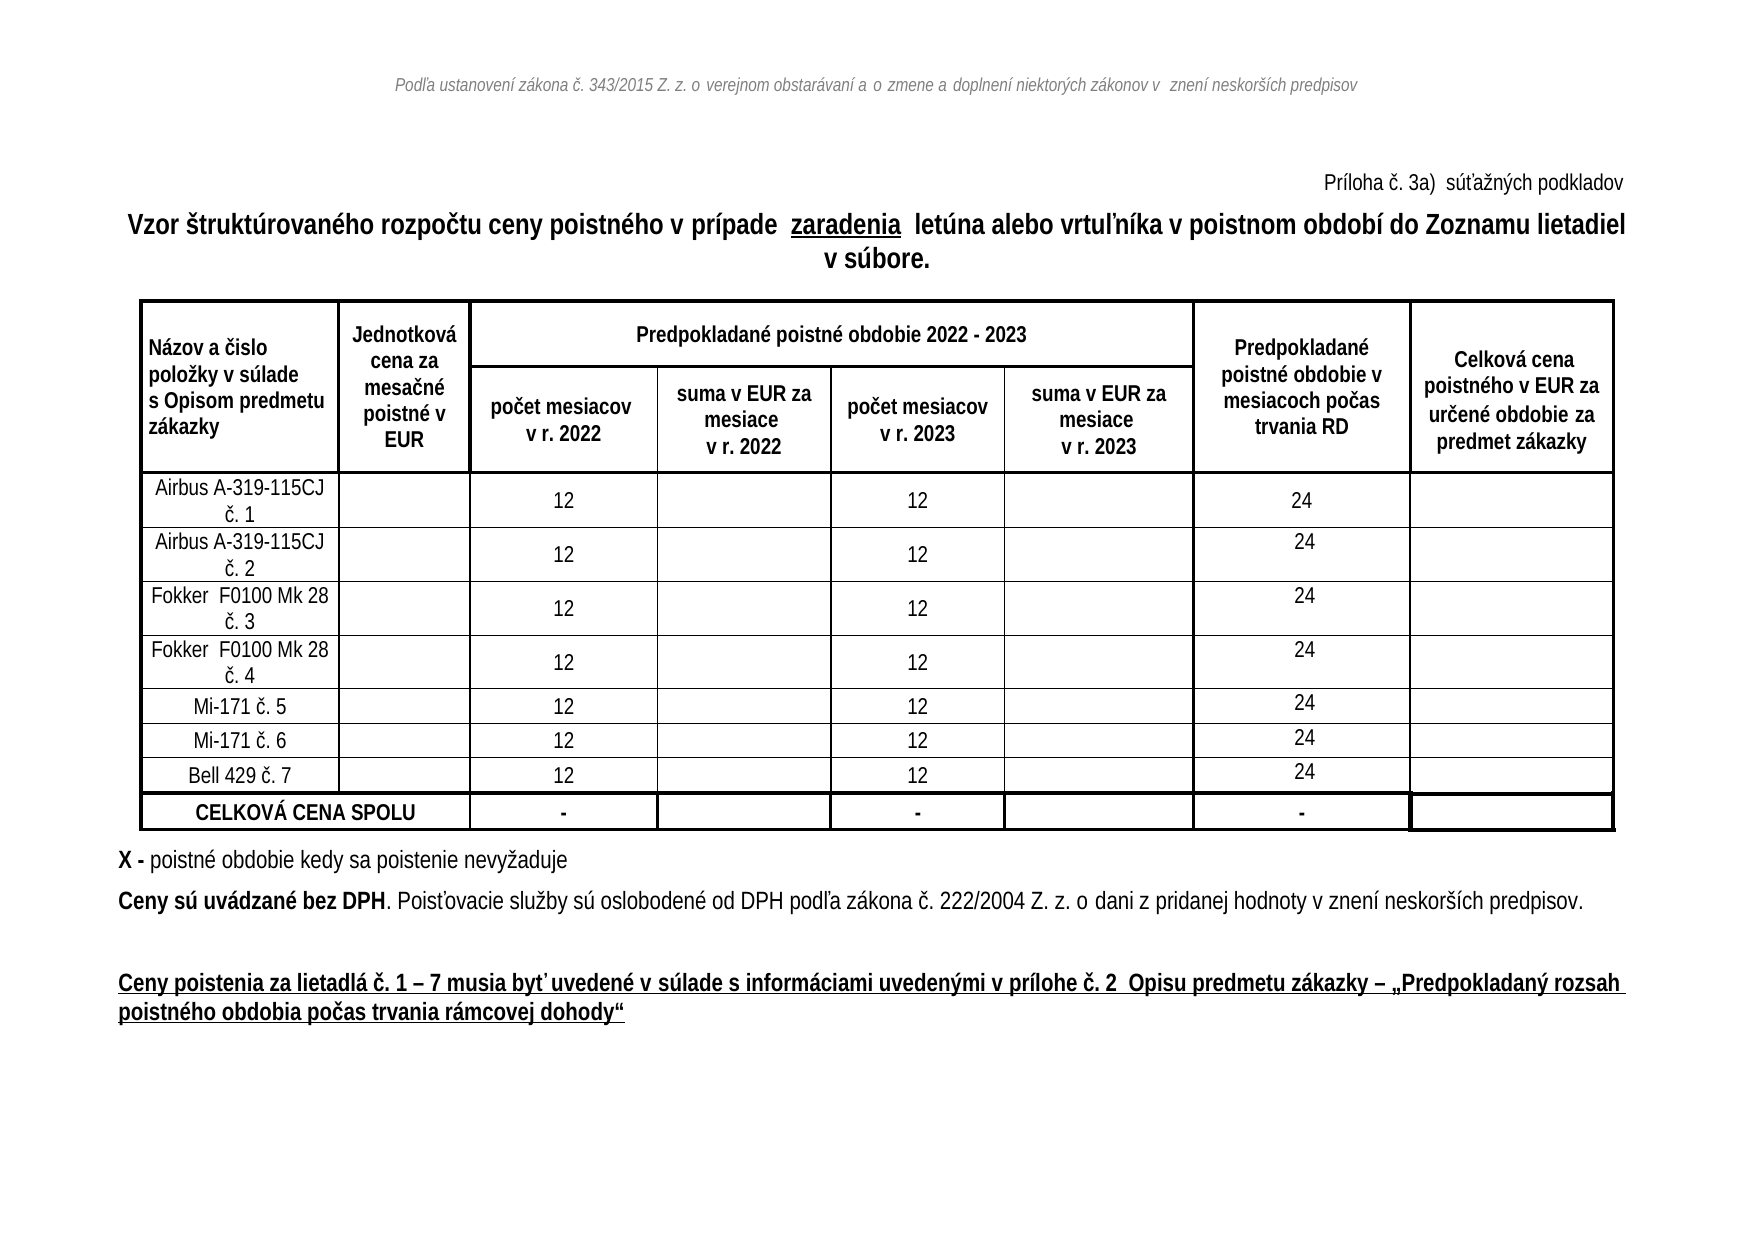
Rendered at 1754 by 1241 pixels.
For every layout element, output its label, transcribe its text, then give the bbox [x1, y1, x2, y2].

table_cell [1411, 582, 1612, 634]
table_cell 24 [1195, 724, 1409, 757]
table_cell CELKOVÁ CENA SPOLU [143, 795, 469, 827]
table_cell [658, 758, 830, 791]
table_cell [340, 474, 469, 527]
table_cell 12 [471, 582, 657, 634]
table_cell 24 [1195, 636, 1409, 688]
text Ceny sú uvádzané bez DPH. Poisťovacie služby sú oslobodené od DPH podľa zákona č. 222/2004 Z. z. o dani z pridanej hodnoty v znení neskorších predpisov. [118, 886, 1636, 914]
table_cell 24 [1195, 689, 1409, 723]
table_cell Mi-171 č. 6 [143, 724, 338, 757]
table_cell suma v EUR za mesiace v r. 2023 [1005, 368, 1192, 471]
table_cell Fokker F0100 Mk 28 č. 3 [143, 582, 338, 634]
table_cell 12 [832, 724, 1004, 757]
table_cell 12 [471, 758, 657, 791]
table_cell [340, 724, 469, 757]
table_cell [1413, 796, 1611, 827]
text Vzor štruktúrovaného rozpočtu ceny poistného v prípade zaradenia letúna alebo vrtuľníka v poistnom období do Zoznamu lietadiel v súbore. [118, 207, 1636, 274]
table_cell [1005, 582, 1192, 634]
table_cell [658, 474, 830, 527]
table_cell [658, 689, 830, 723]
table_cell [658, 636, 830, 688]
table_cell - [471, 795, 656, 827]
table_cell [1411, 528, 1612, 581]
table_cell [340, 582, 469, 634]
table_cell [340, 758, 469, 791]
table_cell [1411, 724, 1612, 757]
table_cell Airbus A-319-115CJ č. 1 [143, 474, 338, 527]
table_header Celková cena poistného v EUR za určené obdobie za predmet zákazky [1412, 303, 1612, 471]
table_cell [1005, 724, 1192, 757]
table_cell [658, 724, 830, 757]
table_header Názov a čislo položky v súlade s Opisom predmetu zákazky [143, 303, 337, 471]
table_cell 12 [832, 758, 1004, 791]
table_cell 12 [471, 474, 657, 527]
text X - poistné obdobie kedy sa poistenie nevyžaduje [118, 844, 1636, 873]
table_cell [1005, 636, 1192, 688]
table_cell Airbus A-319-115CJ č. 2 [143, 528, 338, 581]
table_cell počet mesiacov v r. 2023 [832, 368, 1004, 471]
table_cell [1411, 758, 1612, 791]
table_cell 12 [832, 474, 1004, 527]
table_cell [1005, 758, 1192, 791]
table_cell 24 [1195, 582, 1409, 634]
table_header Jednotková cena za mesačné poistné v EUR [340, 303, 468, 471]
table_cell [1411, 636, 1612, 688]
table_cell [1411, 689, 1612, 723]
table_cell 12 [471, 636, 657, 688]
table_cell 12 [832, 528, 1004, 581]
table_cell [1411, 474, 1612, 527]
table_cell [340, 636, 469, 688]
table_cell [658, 528, 830, 581]
table_cell [340, 689, 469, 723]
table_cell [340, 528, 469, 581]
table_cell Fokker F0100 Mk 28 č. 4 [143, 636, 338, 688]
table_cell [1005, 528, 1192, 581]
table_cell Bell 429 č. 7 [143, 758, 338, 791]
table_cell 12 [832, 582, 1004, 634]
table_cell - [1195, 795, 1408, 827]
table_cell 12 [471, 724, 657, 757]
table_cell 12 [832, 636, 1004, 688]
table_cell 12 [471, 528, 657, 581]
table_header Predpokladané poistné obdobie 2022 - 2023 [472, 303, 1192, 365]
table_cell 12 [832, 689, 1004, 723]
table_cell 24 [1195, 528, 1409, 581]
table_cell [659, 795, 829, 827]
table_cell [1005, 689, 1192, 723]
table_cell - [832, 795, 1003, 827]
table_cell Mi-171 č. 5 [143, 689, 338, 723]
table_cell 12 [471, 689, 657, 723]
text Príloha č. 3a) súťažných podkladov [118, 169, 1636, 195]
table_cell 24 [1195, 474, 1409, 527]
table_cell [1005, 474, 1192, 527]
table_header Predpokladané poistné obdobie v mesiacoch počas trvania RD [1195, 303, 1409, 471]
table_cell 24 [1195, 758, 1409, 791]
table_cell suma v EUR za mesiace v r. 2022 [658, 368, 830, 471]
table_cell [1006, 795, 1192, 827]
table_cell [658, 582, 830, 634]
text Ceny poistenia za lietadlá č. 1 – 7 musia byť uvedené v súlade s informáciami uvedenými v prílohe č. 2 Opisu predmetu zákazky – „Predpokladaný rozsah poistného obdobia počas trvania rámcovej dohody“ [118, 968, 1636, 1025]
table_cell počet mesiacov v r. 2022 [472, 368, 657, 471]
